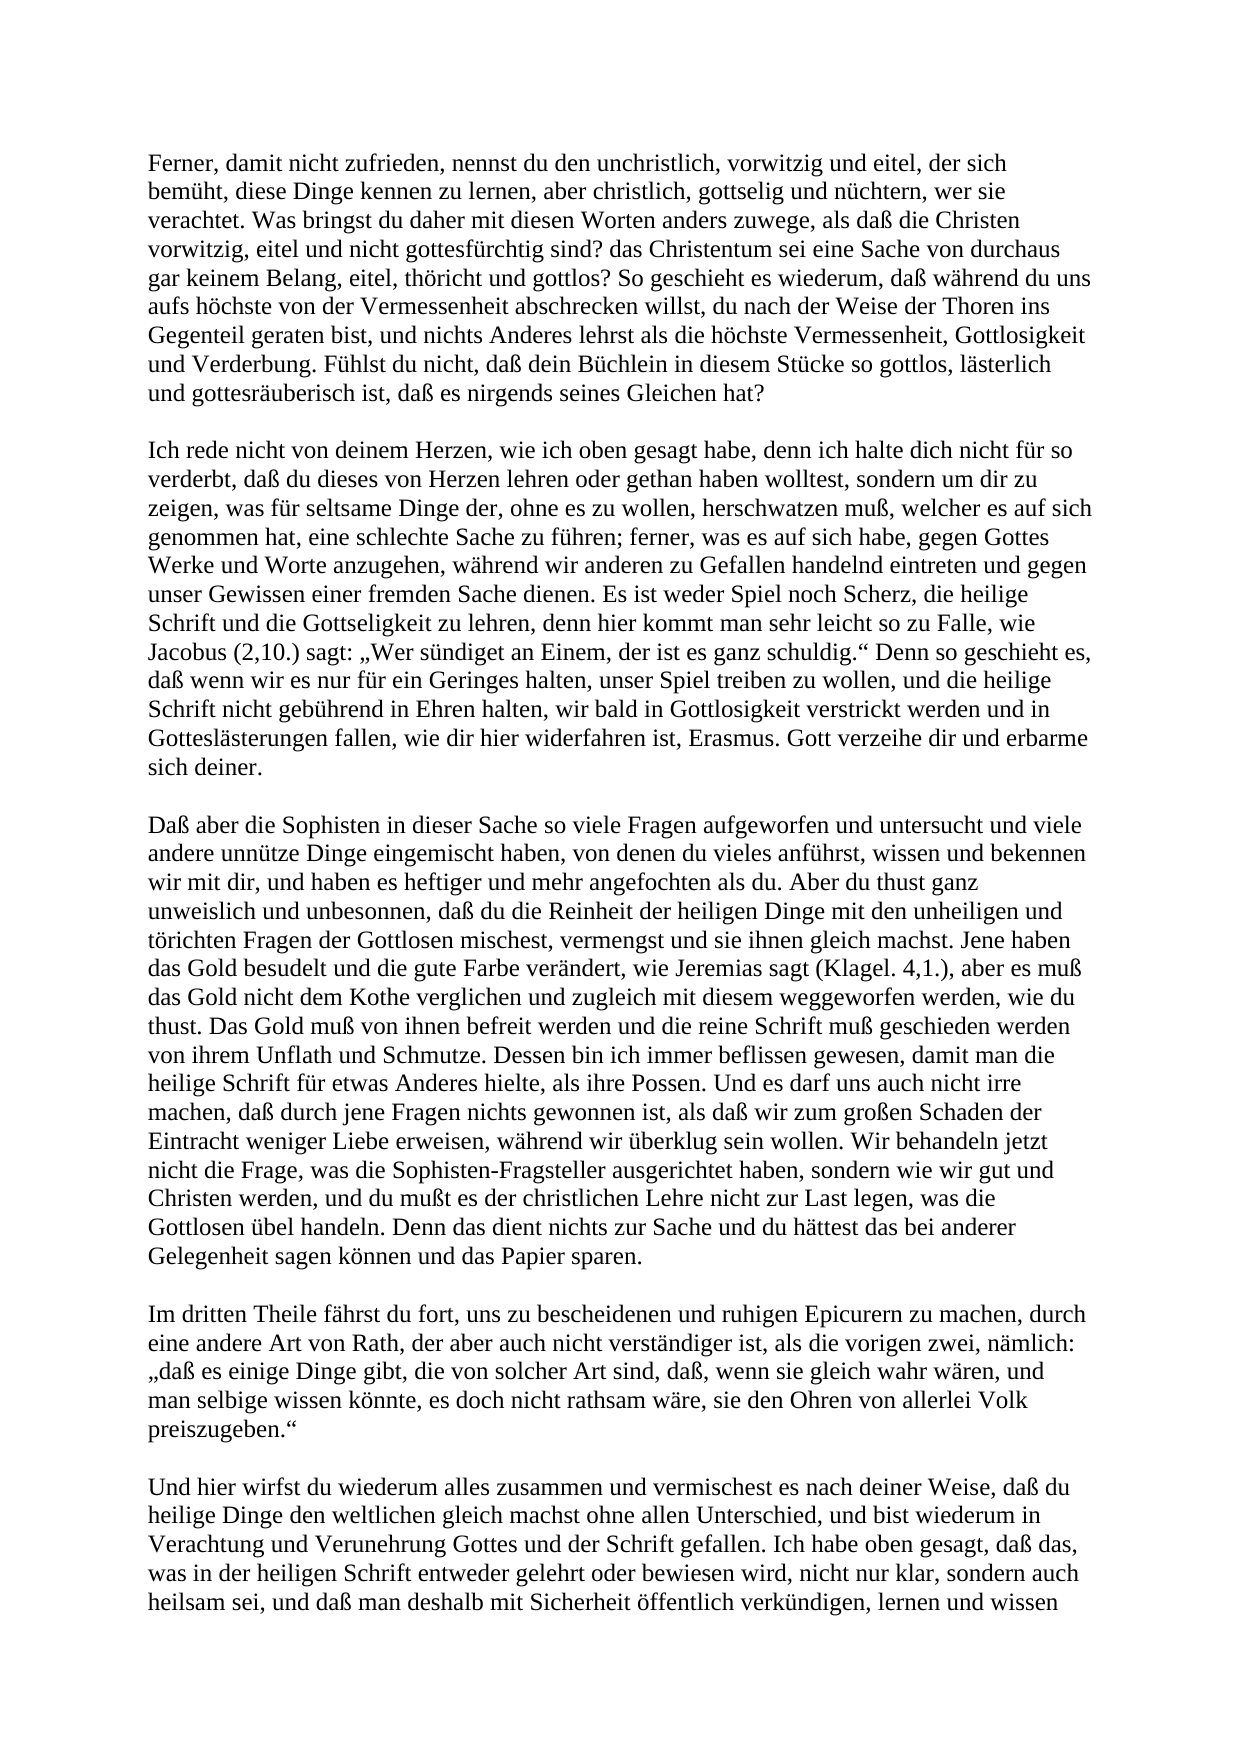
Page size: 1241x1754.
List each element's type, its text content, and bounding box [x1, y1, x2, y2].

text Ich rede nicht von deinem Herzen, wie ich oben gesagt habe, denn ich halte dich nicht für so verderbt, daß du dieses von Herzen lehren oder gethan haben wolltest, sondern um dir zu zeigen, was für seltsame Dinge der, ohne es zu wollen, herschwatzen muß, welcher es auf sich genommen hat, eine schlechte Sache zu führen; ferner, was es auf sich habe, gegen Gottes Werke und Worte anzugehen, während wir anderen zu Gefallen handelnd eintreten und gegen unser Gewissen einer fremden Sache dienen. Es ist weder Spiel noch Scherz, die heilige Schrift und die Gottseligkeit zu lehren, denn hier kommt man sehr leicht so zu Falle, wie Jacobus (2,10.) sagt: „Wer sündiget an Einem, der ist es ganz schuldig.“ Denn so geschieht es, daß wenn wir es nur für ein Geringes halten, unser Spiel treiben zu wollen, und die heilige Schrift nicht gebührend in Ehren halten, wir bald in Gottlosigkeit verstrickt werden und in Gotteslästerungen fallen, wie dir hier widerfahren ist, Erasmus. Gott verzeihe dir und erbarme sich deiner. [148, 436, 1093, 781]
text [148, 1472, 1093, 1616]
text Ferner, damit nicht zufrieden, nennst du den unchristlich, vorwitzig und eitel, der sich bemüht, diese Dinge kennen zu lernen, aber christlich, gottselig und nüchtern, wer sie verachtet. Was bringst du daher mit diesen Worten anders zuwege, als daß die Christen vorwitzig, eitel und nicht gottesfürchtig sind? das Christentum sei eine Sache von durchaus gar keinem Belang, eitel, thöricht und gottlos? So geschieht es wiederum, daß während du uns aufs höchste von der Vermessenheit abschrecken willst, du nach der Weise der Thoren ins Gegenteil geraten bist, und nichts Anderes lehrst als die höchste Vermessenheit, Gottlosigkeit und Verderbung. Fühlst du nicht, daß dein Büchlein in diesem Stücke so gottlos, lästerlich und gottesräuberisch ist, daß es nirgends seines Gleichen hat? [148, 148, 1093, 406]
text Im dritten Theile fährst du fort, uns zu bescheidenen und ruhigen Epicurern zu machen, durch eine andere Art von Rath, der aber auch nicht verständiger ist, als die vorigen zwei, nämlich: „daß es einige Dinge gibt, die von solcher Art sind, daß, wenn sie gleich wahr wären, und man selbige wissen könnte, es doch nicht rathsam wäre, sie den Ohren von allerlei Volk preiszugeben.“ [148, 1299, 1093, 1443]
text Daß aber die Sophisten in dieser Sache so viele Fragen aufgeworfen und untersucht und viele andere unnütze Dinge eingemischt haben, von denen du vieles anführst, wissen und bekennen wir mit dir, und haben es heftiger und mehr angefochten als du. Aber du thust ganz unweislich und unbesonnen, daß du die Reinheit der heiligen Dinge mit den unheiligen und törichten Fragen der Gottlosen mischest, vermengst und sie ihnen gleich machst. Jene haben das Gold besudelt und die gute Farbe verändert, wie Jeremias sagt (Klagel. 4,1.), aber es muß das Gold nicht dem Kothe verglichen und zugleich mit diesem weggeworfen werden, wie du thust. Das Gold muß von ihnen befreit werden und die reine Schrift muß geschieden werden von ihrem Unflath und Schmutze. Dessen bin ich immer beflissen gewesen, damit man die heilige Schrift für etwas Anderes hielte, als ihre Possen. Und es darf uns auch nicht irre machen, daß durch jene Fragen nichts gewonnen ist, als daß wir zum großen Schaden der Eintracht weniger Liebe erweisen, während wir überklug sein wollen. Wir behandeln jetzt nicht die Frage, was die Sophisten-Fragsteller ausgerichtet haben, sondern wie wir gut und Christen werden, und du mußt es der christlichen Lehre nicht zur Last legen, was die Gottlosen übel handeln. Denn das dient nichts zur Sache und du hättest das bei anderer Gelegenheit sagen können und das Papier sparen. [148, 810, 1093, 1270]
